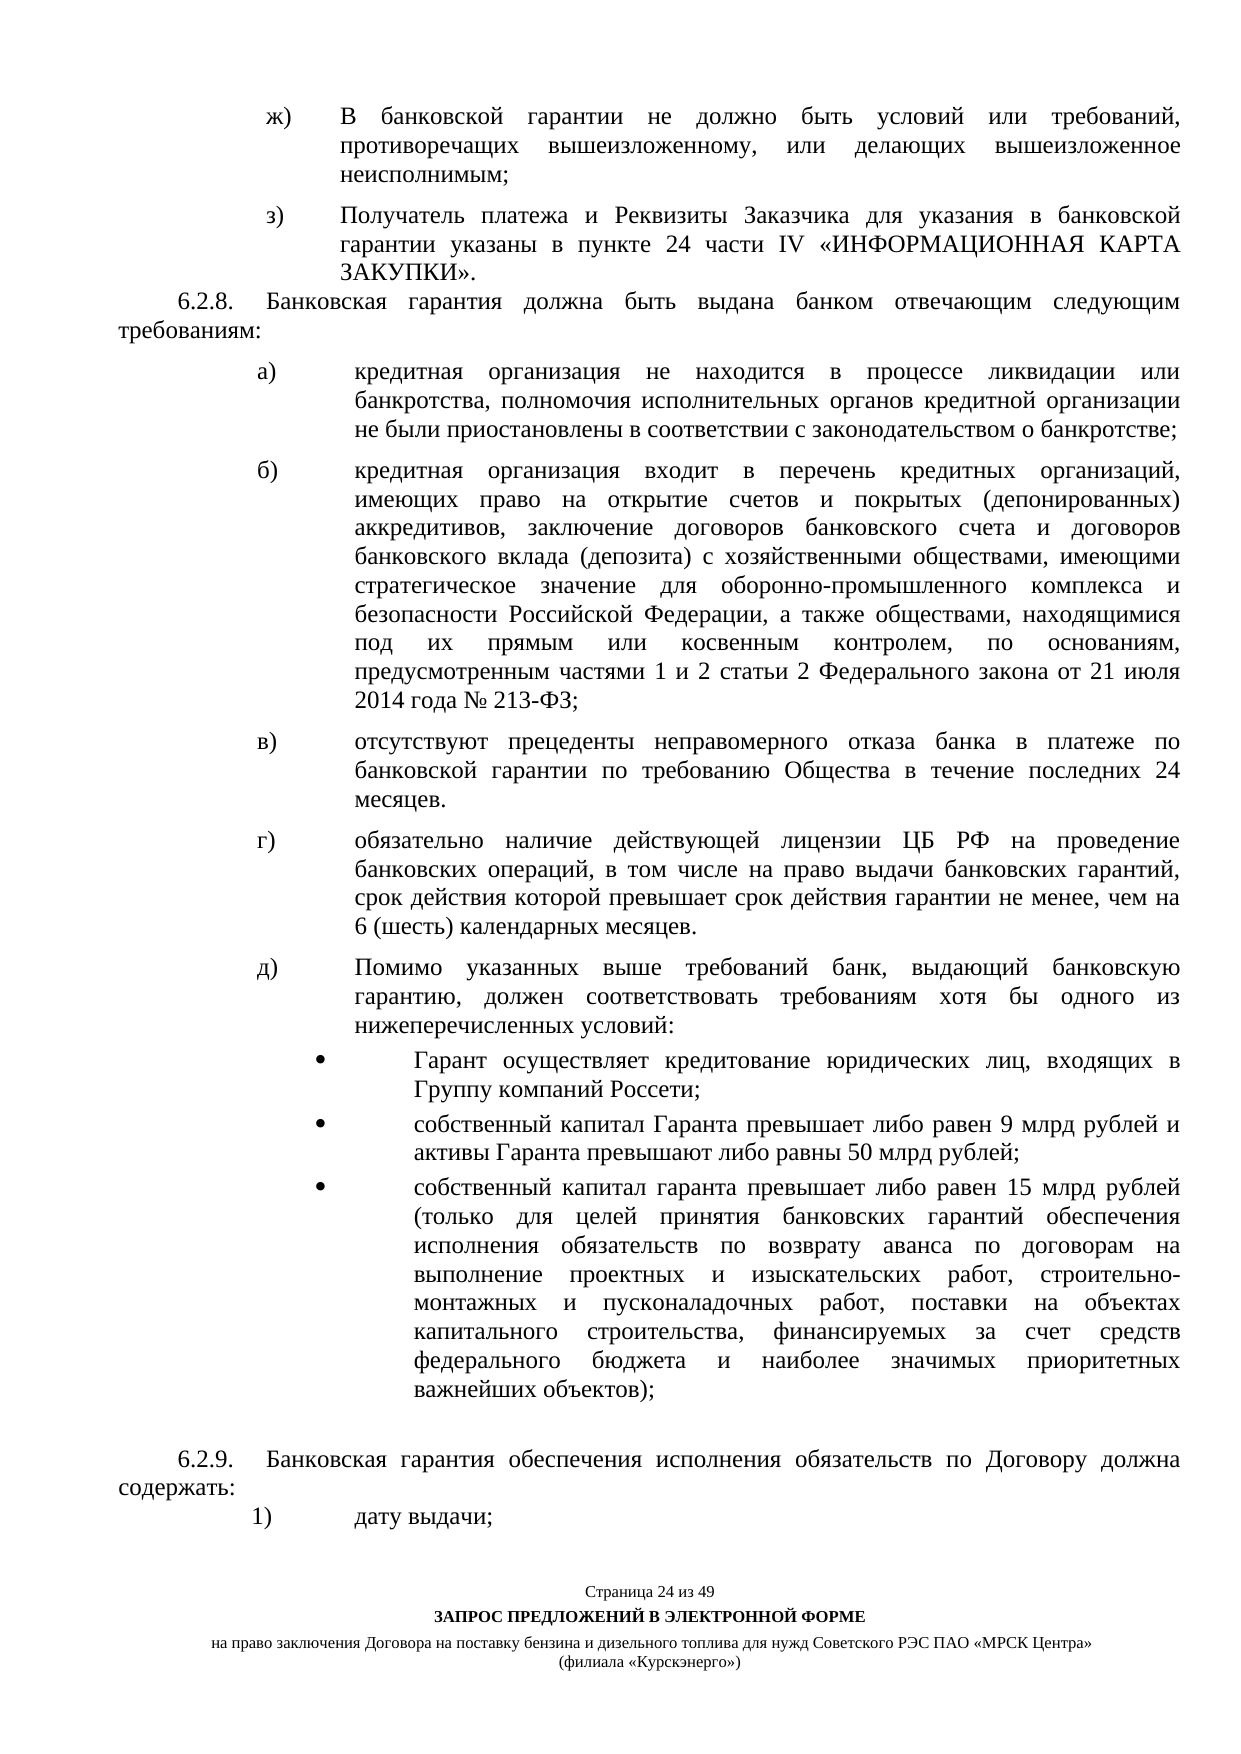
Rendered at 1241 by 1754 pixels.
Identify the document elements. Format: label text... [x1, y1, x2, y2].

list Получатель платежа и Реквизиты Заказчика для указания в банковской гарантии указаны в пункте 24 части IV «ИНФОРМАЦИОННАЯ КАРТА ЗАКУПКИ». [266, 200, 1181, 286]
list Гарант осуществляет кредитование юридических лиц, входящих в Группу компаний Россети; [316, 1045, 1181, 1102]
list собственный капитал Гаранта превышает либо равен 9 млрд рублей и активы Гаранта превышают либо равны 50 млрд рублей; [316, 1109, 1181, 1166]
list обязательно наличие действующей лицензии ЦБ РФ на проведение банковских операций, в том числе на право выдачи банковских гарантий, срок действия которой превышает срок действия гарантии не менее, чем на 6 (шесть) календарных месяцев. [257, 825, 1181, 940]
list дату выдачи; [251, 1501, 1181, 1530]
list Помимо указанных выше требований банк, выдающий банковскую гарантию, должен соответствовать требованиям хотя бы одного из нижеперечисленных условий: [257, 952, 1181, 1039]
list кредитная организация не находится в процессе ликвидации или банкротства, полномочия исполнительных органов кредитной организации не были приостановлены в соответствии с законодательством о банкротстве; [257, 356, 1181, 442]
subtitle Банковская гарантия должна быть выдана банком отвечающим следующим требованиям: [118, 286, 1181, 344]
list собственный капитал гаранта превышает либо равен 15 млрд рублей (только для целей принятия банковских гарантий обеспечения исполнения обязательств по возврату аванса по договорам на выполнение проектных и изыскательских работ, строительно-монтажных и пусконаладочных работ, поставки на объектах капитального строительства, финансируемых за счет средств федерального бюджета и наиболее значимых приоритетных важнейших объектов); [316, 1172, 1181, 1402]
list кредитная организация входит в перечень кредитных организаций, имеющих право на открытие счетов и покрытых (депонированных) аккредитивов, заключение договоров банковского счета и договоров банковского вклада (депозита) с хозяйственными обществами, имеющими стратегическое значение для оборонно-промышленного комплекса и безопасности Российской Федерации, а также обществами, находящимися под их прямым или косвенным контролем, по основаниям, предусмотренным частями 1 и 2 статьи 2 Федерального закона от 21 июля 2014 года № 213-ФЗ; [257, 455, 1181, 714]
list отсутствуют прецеденты неправомерного отказа банка в платеже по банковской гарантии по требованию Общества в течение последних 24 месяцев. [257, 726, 1181, 812]
subtitle Банковская гарантия обеспечения исполнения обязательств по Договору должна содержать: [118, 1444, 1181, 1501]
list В банковской гарантии не должно быть условий или требований, противоречащих вышеизложенному, или делающих вышеизложенное неисполнимым; [266, 101, 1181, 187]
